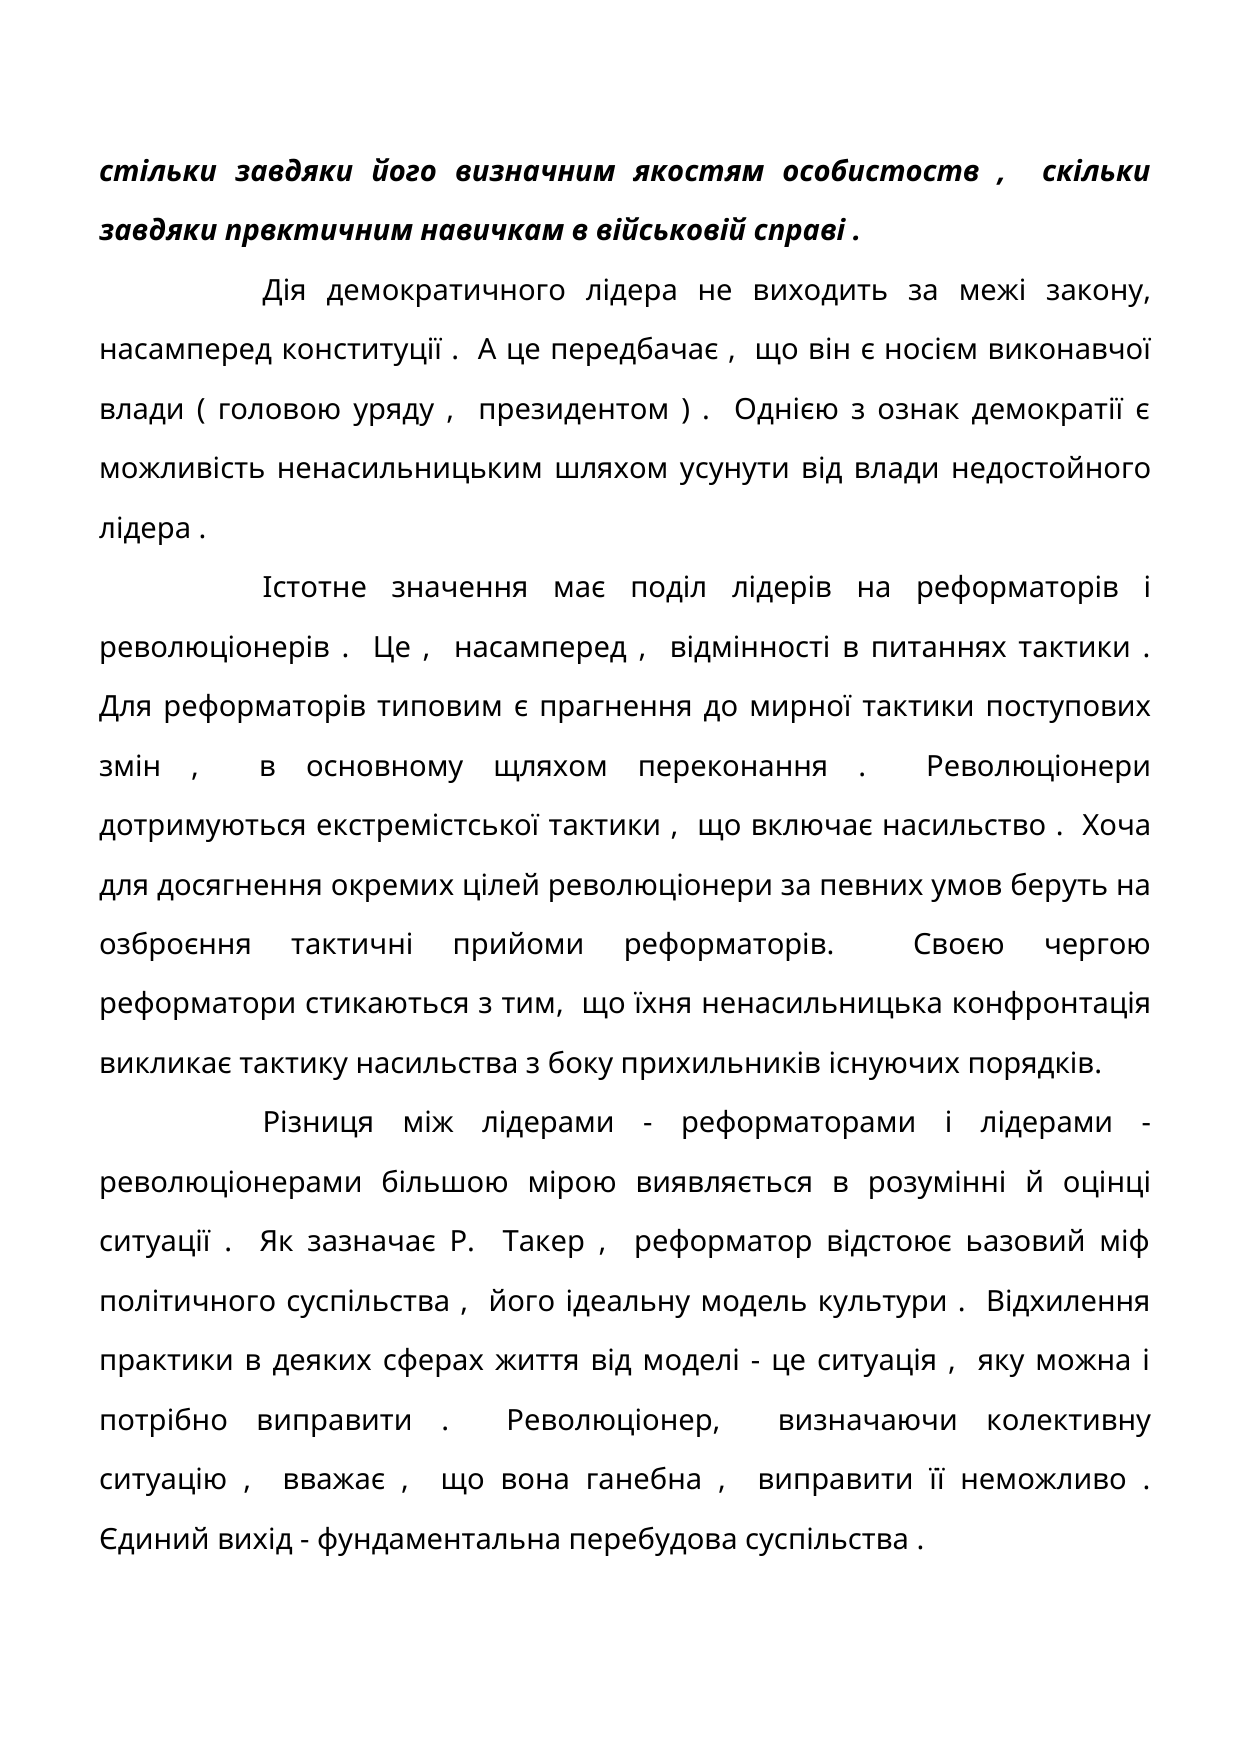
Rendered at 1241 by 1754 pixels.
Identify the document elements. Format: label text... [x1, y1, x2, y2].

text Істотне значення має поділ лідерів на реформаторів і революціонерів . Це , насамперед , відмінності в питаннях тактики . Для реформаторів типовим є прагнення до мирної тактики поступових змін , в основному щляхом переконання . Революціонери дотримуються екстремістської тактики , що включає насильство . Хоча для досягнення окремих цілей революціонери за певних умов беруть на озброєння тактичні прийоми реформаторів. Своєю чергою реформатори стикаються з тим, що їхня ненасильницька конфронтація викликає тактику насильства з боку прихильників існуючих порядків. [99, 566, 1152, 1082]
text Різниця між лідерами - реформаторами і лідерами - революціонерами більшою мірою виявляється в розумінні й оцінці ситуації . Як зазначає Р. Такер , реформатор відстоює ьазовий міф політичного суспільства , його ідеальну модель культури . Відхилення практики в деяких сферах життя від моделі - це ситуація , яку можна і потрібно виправити . Революціонер, визначаючи колективну ситуацію , вважає , що вона ганебна , виправити її неможливо . Єдиний вихід - фундаментальна перебудова суспільства . [99, 1102, 1152, 1558]
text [99, 150, 1152, 249]
text Дія демократичного лідера не виходить за межі закону, насамперед конституції . А це передбачає , що він є носієм виконавчої влади ( головою уряду , президентом ) . Однією з ознак демократії є можливість ненасильницьким шляхом усунути від влади недостойного лідера . [99, 269, 1152, 547]
